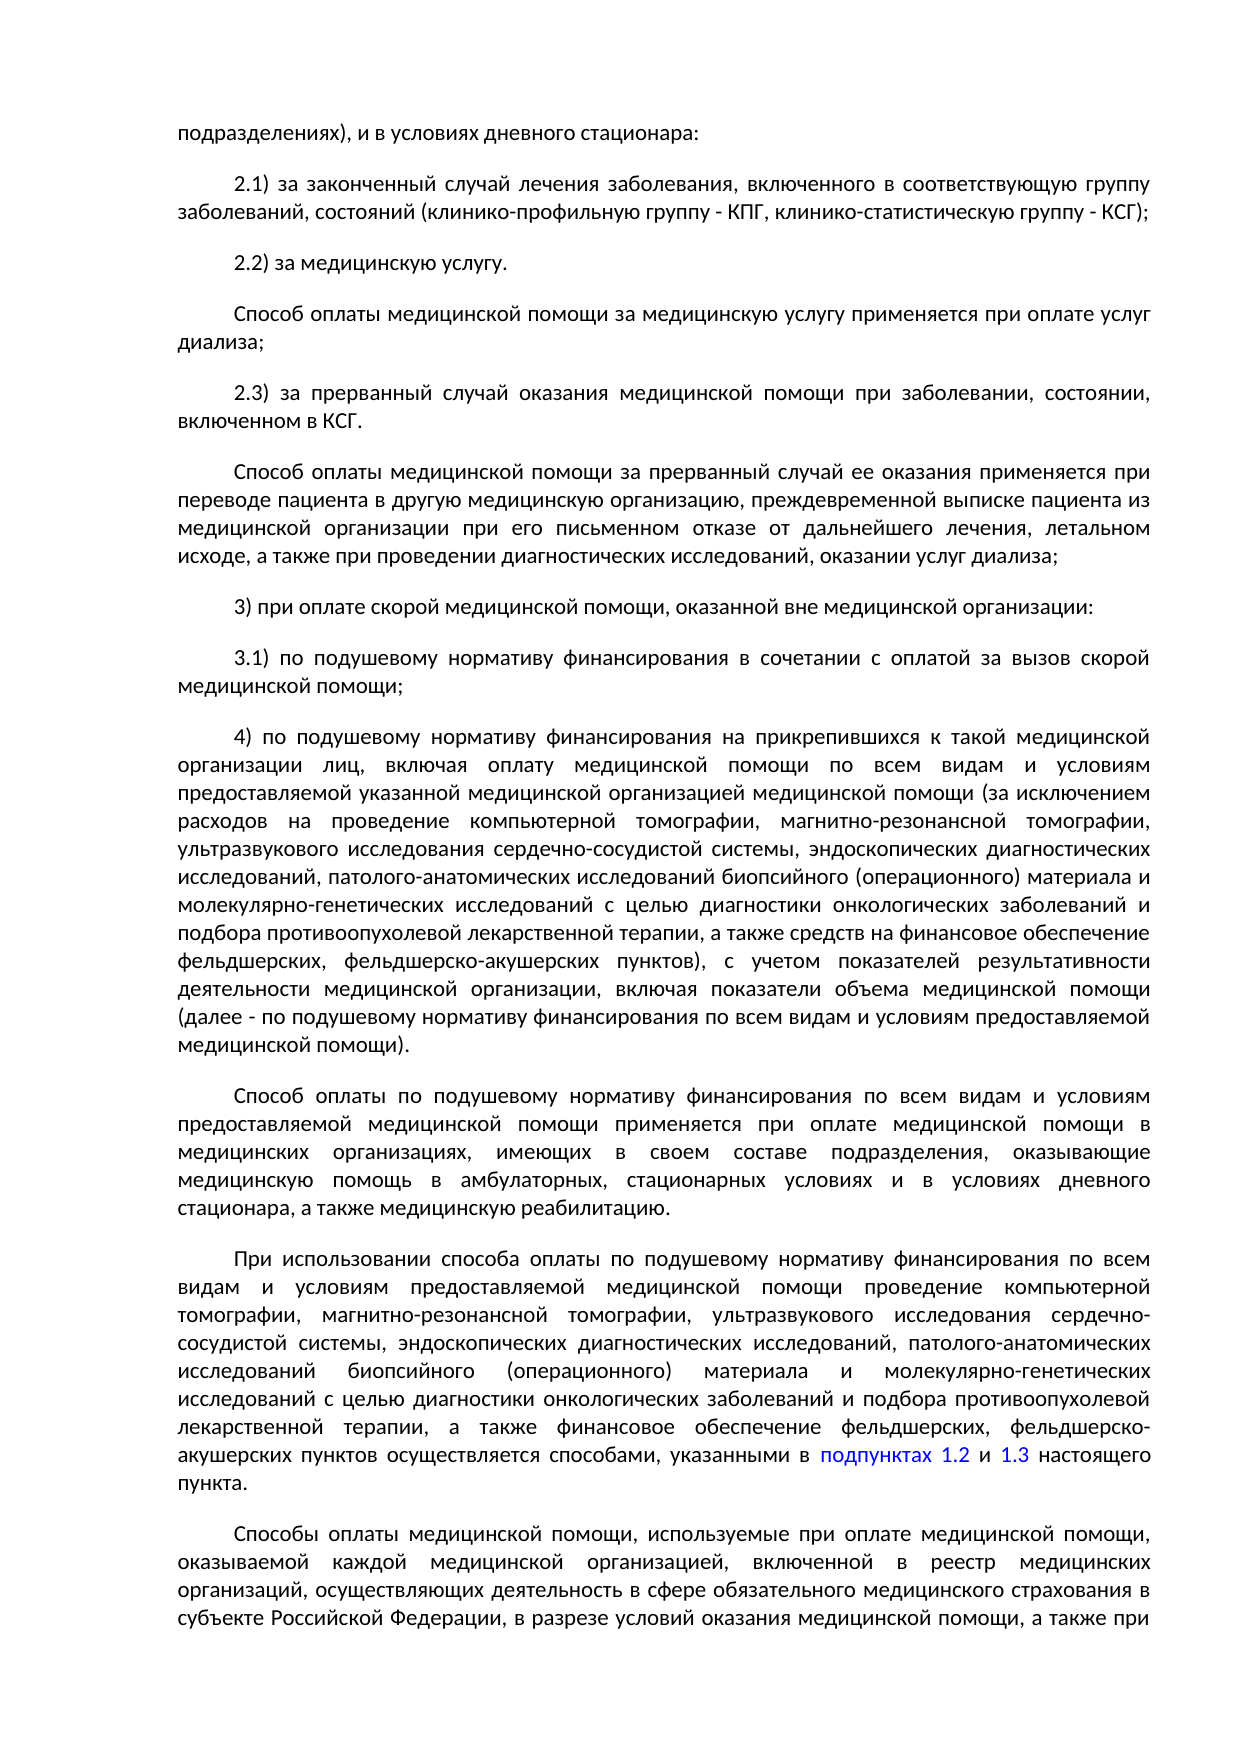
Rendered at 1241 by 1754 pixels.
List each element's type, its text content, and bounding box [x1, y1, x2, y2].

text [177, 1519, 1152, 1631]
text При использовании способа оплаты по подушевому нормативу финансирования по всем видам и условиям предоставляемой медицинской помощи проведение компьютерной томографии, магнитно-резонансной томографии, ультразвукового исследования сердечно-сосудистой системы, эндоскопических диагностических исследований, патолого-анатомических исследований биопсийного (операционного) материала и молекулярно-генетических исследований с целью диагностики онкологических заболеваний и подбора противоопухолевой лекарственной терапии, а также финансовое обеспечение фельдшерских, фельдшерско-акушерских пунктов осуществляется способами, указанными в подпунктах 1.2 и 1.3 настоящего пункта. [177, 1244, 1152, 1496]
text 4) по подушевому нормативу финансирования на прикрепившихся к такой медицинской организации лиц, включая оплату медицинской помощи по всем видам и условиям предоставляемой указанной медицинской организацией медицинской помощи (за исключением расходов на проведение компьютерной томографии, магнитно-резонансной томографии, ультразвукового исследования сердечно-сосудистой системы, эндоскопических диагностических исследований, патолого-анатомических исследований биопсийного (операционного) материала и молекулярно-генетических исследований с целью диагностики онкологических заболеваний и подбора противоопухолевой лекарственной терапии, а также средств на финансовое обеспечение фельдшерских, фельдшерско-акушерских пунктов), с учетом показателей результативности деятельности медицинской организации, включая показатели объема медицинской помощи (далее - по подушевому нормативу финансирования по всем видам и условиям предоставляемой медицинской помощи). [177, 722, 1152, 1058]
text Способ оплаты медицинской помощи за медицинскую услугу применяется при оплате услуг диализа; [177, 299, 1152, 355]
text Способ оплаты по подушевому нормативу финансирования по всем видам и условиям предоставляемой медицинской помощи применяется при оплате медицинской помощи в медицинских организациях, имеющих в своем составе подразделения, оказывающие медицинскую помощь в амбулаторных, стационарных условиях и в условиях дневного стационара, а также медицинскую реабилитацию. [177, 1081, 1152, 1221]
text 2.2) за медицинскую услугу. [177, 248, 1152, 276]
text Способ оплаты медицинской помощи за прерванный случай ее оказания применяется при переводе пациента в другую медицинскую организацию, преждевременной выписке пациента из медицинской организации при его письменном отказе от дальнейшего лечения, летальном исходе, а также при проведении диагностических исследований, оказании услуг диализа; [177, 457, 1152, 569]
text 3.1) по подушевому нормативу финансирования в сочетании с оплатой за вызов скорой медицинской помощи; [177, 643, 1152, 699]
text 3) при оплате скорой медицинской помощи, оказанной вне медицинской организации: [177, 592, 1152, 620]
text 2.3) за прерванный случай оказания медицинской помощи при заболевании, состоянии, включенном в КСГ. [177, 378, 1152, 434]
text 2.1) за законченный случай лечения заболевания, включенного в соответствующую группу заболеваний, состояний (клинико-профильную группу - КПГ, клинико-статистическую группу - КСГ); [177, 169, 1152, 225]
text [177, 118, 1152, 146]
